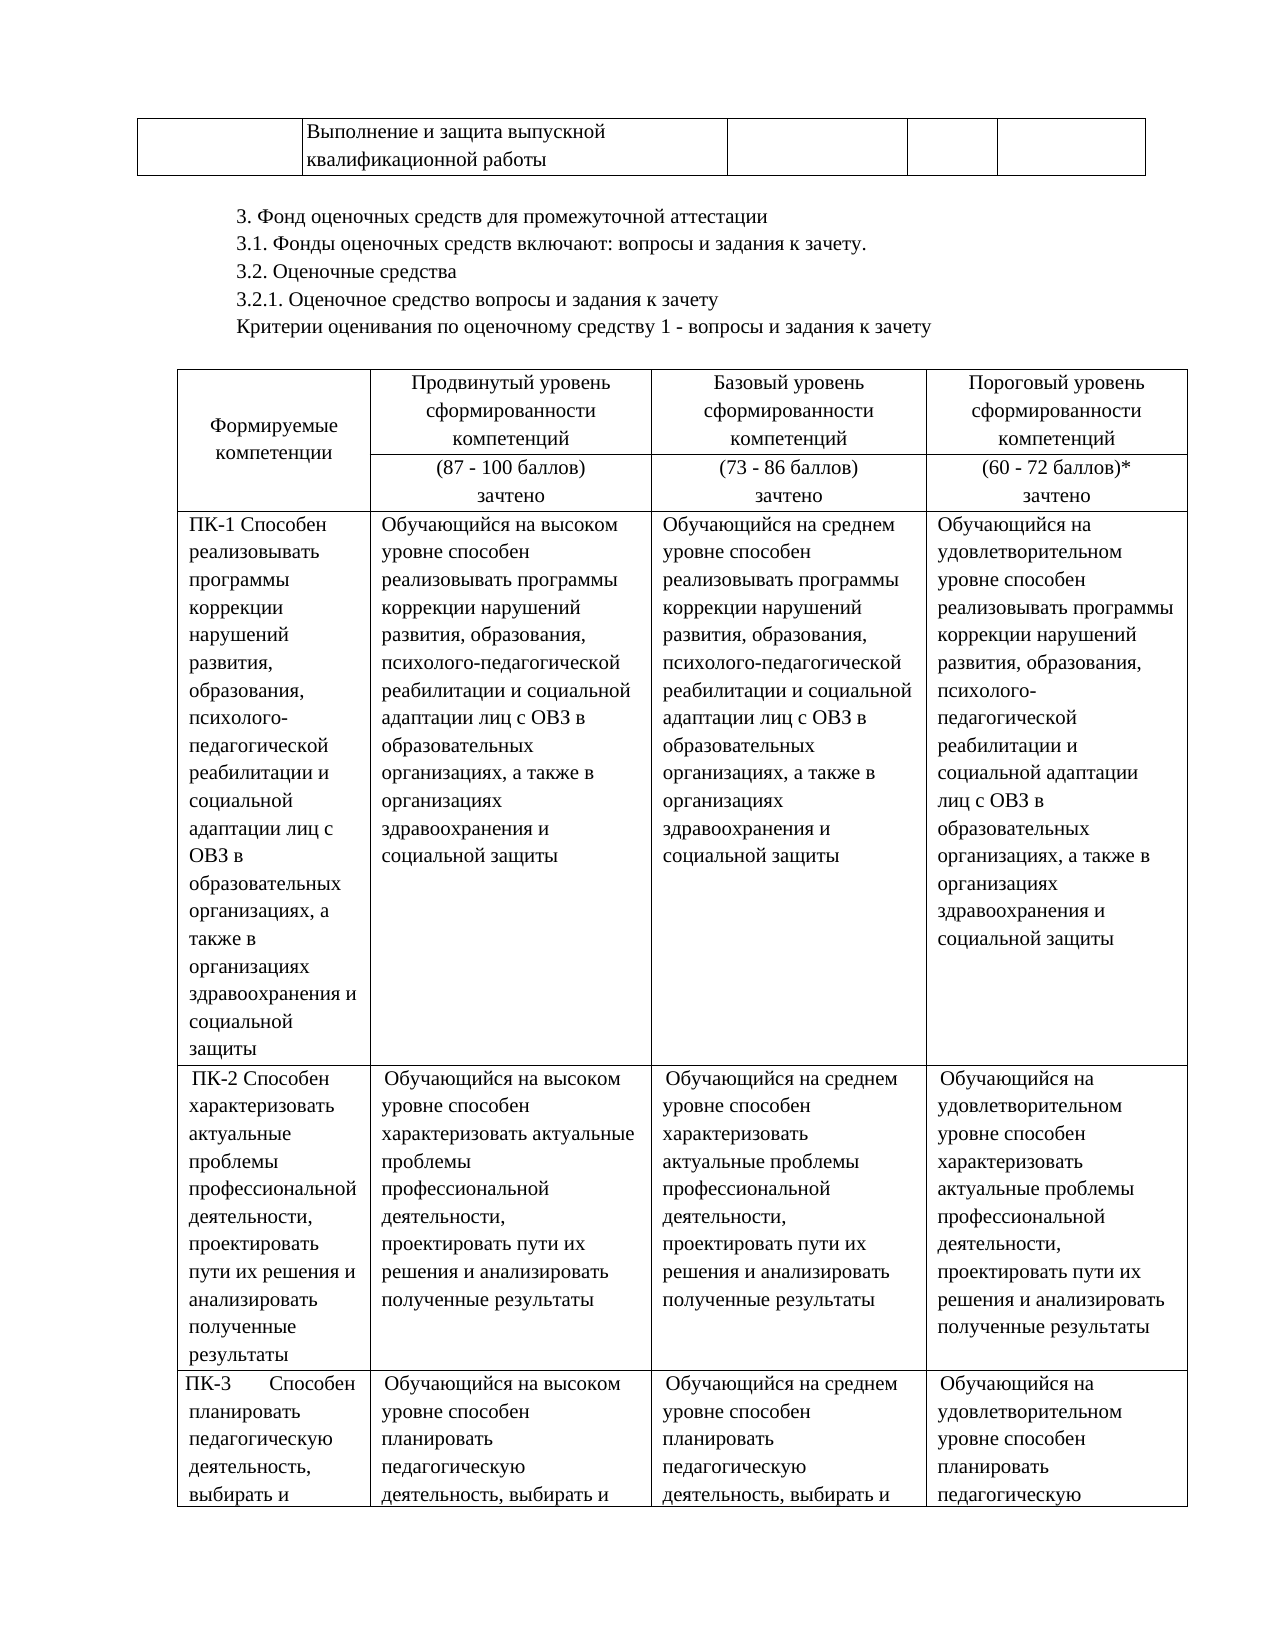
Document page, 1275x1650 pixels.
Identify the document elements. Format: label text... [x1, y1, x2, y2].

text 3.2. Оценочные средства [177, 259, 1186, 283]
table_cell (87 - 100 баллов) зачтено [371, 455, 651, 511]
text Критерии оценивания по оценочному средству 1 - вопросы и задания к зачету [177, 314, 1186, 338]
table_header Продвинутый уровень сформированности компетенций [371, 370, 651, 454]
text 3.2.1. Оценочное средство вопросы и задания к зачету [177, 286, 1186, 311]
table_header Формируемые компетенции [178, 370, 370, 511]
table_cell Обучающийся на удовлетворительном уровне способен реализовывать программы коррекции нарушений развития, образования, психолого-педагогической реабилитации и социальной адаптации лиц с ОВЗ в образовательных организациях, а также в организациях здравоохранения и социальной защиты [927, 512, 1187, 1065]
text 3. Фонд оценочных средств для промежуточной аттестации [236, 204, 1186, 228]
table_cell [728, 119, 907, 175]
table_cell Обучающийся на высоком уровне способен характеризовать актуальные проблемы профессиональной деятельности, проектировать пути их решения и анализировать полученные результаты [371, 1066, 651, 1370]
table_cell Обучающийся на среднем уровне способен характеризовать актуальные проблемы профессиональной деятельности, проектировать пути их решения и анализировать полученные результаты [652, 1066, 926, 1370]
table_cell (60 - 72 баллов)* зачтено [927, 455, 1187, 511]
table_cell ПК-1 Способен реализовывать программы коррекции нарушений развития, образования, психолого-педагогической реабилитации и социальной адаптации лиц с ОВЗ в образовательных организациях, а также в организациях здравоохранения и социальной защиты [178, 512, 370, 1065]
table_cell Обучающийся на удовлетворительном уровне способен характеризовать актуальные проблемы профессиональной деятельности, проектировать пути их решения и анализировать полученные результаты [927, 1066, 1187, 1370]
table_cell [927, 1371, 1187, 1506]
table_cell Обучающийся на высоком уровне способен реализовывать программы коррекции нарушений развития, образования, психолого-педагогической реабилитации и социальной адаптации лиц с ОВЗ в образовательных организациях, а также в организациях здравоохранения и социальной защиты [371, 512, 651, 1065]
table_cell (73 - 86 баллов) зачтено [652, 455, 926, 511]
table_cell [178, 1371, 370, 1506]
text 3.1. Фонды оценочных средств включают: вопросы и задания к зачету. [177, 231, 1186, 255]
table_cell ПК-2 Способен характеризовать актуальные проблемы профессиональной деятельности, проектировать пути их решения и анализировать полученные результаты [178, 1066, 370, 1370]
table_header Пороговый уровень сформированности компетенций [927, 370, 1187, 454]
table_cell Обучающийся на среднем уровне способен реализовывать программы коррекции нарушений развития, образования, психолого-педагогической реабилитации и социальной адаптации лиц с ОВЗ в образовательных организациях, а также в организациях здравоохранения и социальной защиты [652, 512, 926, 1065]
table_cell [371, 1371, 651, 1506]
table_header Базовый уровень сформированности компетенций [652, 370, 926, 454]
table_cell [652, 1371, 926, 1506]
